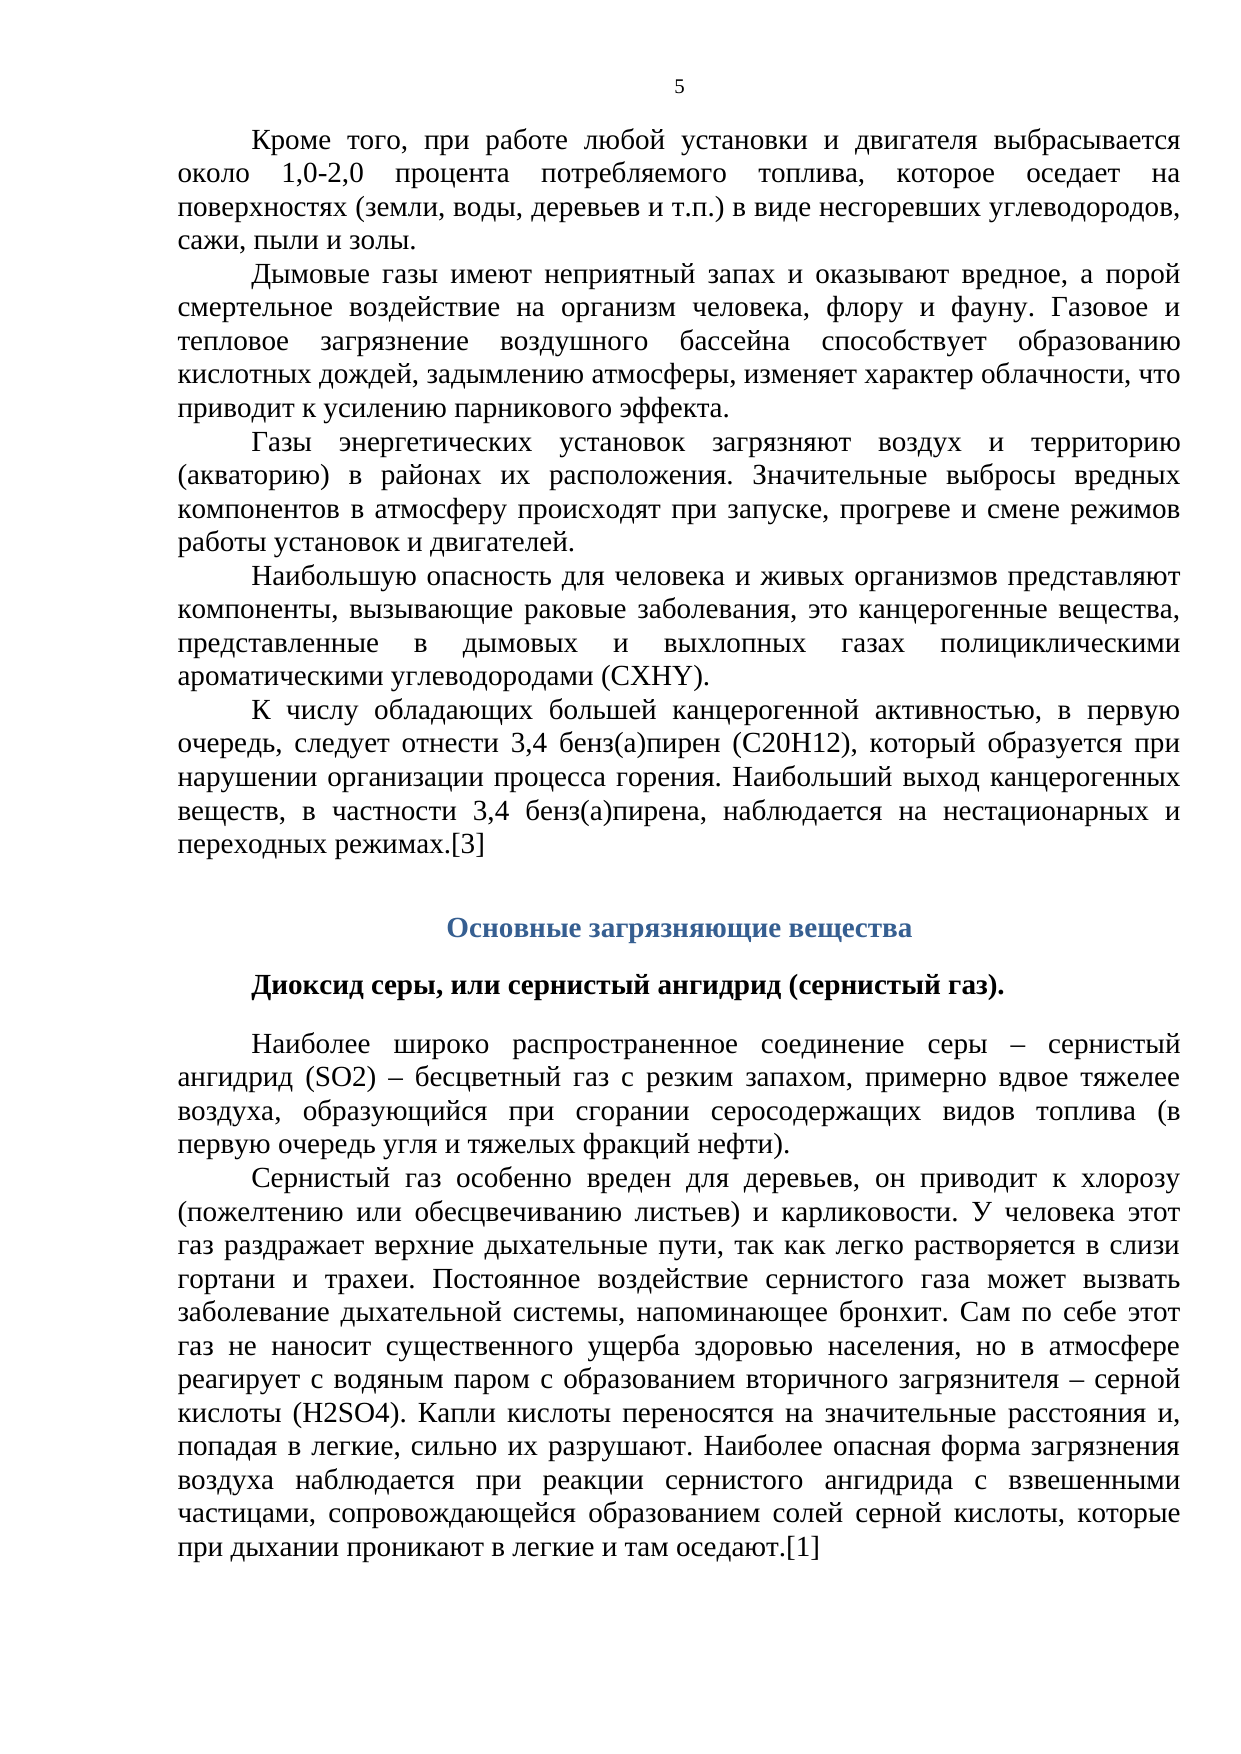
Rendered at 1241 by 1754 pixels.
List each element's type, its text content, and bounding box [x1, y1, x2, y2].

subtitle Основные загрязняющие вещества [177, 910, 1181, 943]
text К числу обладающих большей канцерогенной активностью, в первую очередь, следует отнести 3,4 бенз(а)пирен (С20Н12), который образуется при нарушении организации процесса горения. Наибольший выход канцерогенных веществ, в частности 3,4 бенз(а)пирена, наблюдается на нестационарных и переходных режимах.[3] [177, 692, 1181, 860]
text Газы энергетических установок загрязняют воздух и территорию (акваторию) в районах их расположения. Значительные выбросы вредных компонентов в атмосферу происходят при запуске, прогреве и смене режимов работы установок и двигателей. [177, 424, 1181, 558]
text Кроме того, при работе любой установки и двигателя выбрасывается около 1,0-2,0 процента потребляемого топлива, которое оседает на поверхностях (земли, воды, деревьев и т.п.) в виде несгоревших углеводородов, сажи, пыли и золы. [177, 122, 1181, 256]
text Наиболее широко распространенное соединение серы – сернистый ангидрид (SO2) – бесцветный газ с резким запахом, примерно вдвое тяжелее воздуха, образующийся при сгорании серосодержащих видов топлива (в первую очередь угля и тяжелых фракций нефти). [177, 1026, 1181, 1160]
text Дымовые газы имеют неприятный запах и оказывают вредное, а порой смертельное воздействие на организм человека, флору и фауну. Газовое и тепловое загрязнение воздушного бассейна способствует образованию кислотных дождей, задымлению атмосферы, изменяет характер облачности, что приводит к усилению парникового эффекта. [177, 256, 1181, 424]
text Сернистый газ особенно вреден для деревьев, он приводит к хлорозу (пожелтению или обесцвечиванию листьев) и карликовости. У человека этот газ раздражает верхние дыхательные пути, так как легко растворяется в слизи гортани и трахеи. Постоянное воздействие сернистого газа может вызвать заболевание дыхательной системы, напоминающее бронхит. Сам по себе этот газ не наносит существенного ущерба здоровью населения, но в атмосфере реагирует с водяным паром с образованием вторичного загрязнителя – серной кислоты (Н2SО4). Капли кислоты переносятся на значительные расстояния и, попадая в легкие, сильно их разрушают. Наиболее опасная форма загрязнения воздуха наблюдается при реакции сернистого ангидрида с взвешенными частицами, сопровождающейся образованием солей серной кислоты, которые при дыхании проникают в легкие и там оседают.[1] [177, 1160, 1181, 1563]
text Диоксид серы, или сернистый ангидрид (сернистый газ). [177, 967, 1181, 1001]
text Наибольшую опасность для человека и живых организмов представляют компоненты, вызывающие раковые заболевания, это канцерогенные вещества, представленные в дымовых и выхлопных газах полициклическими ароматическими углеводородами (СХНY). [177, 558, 1181, 692]
